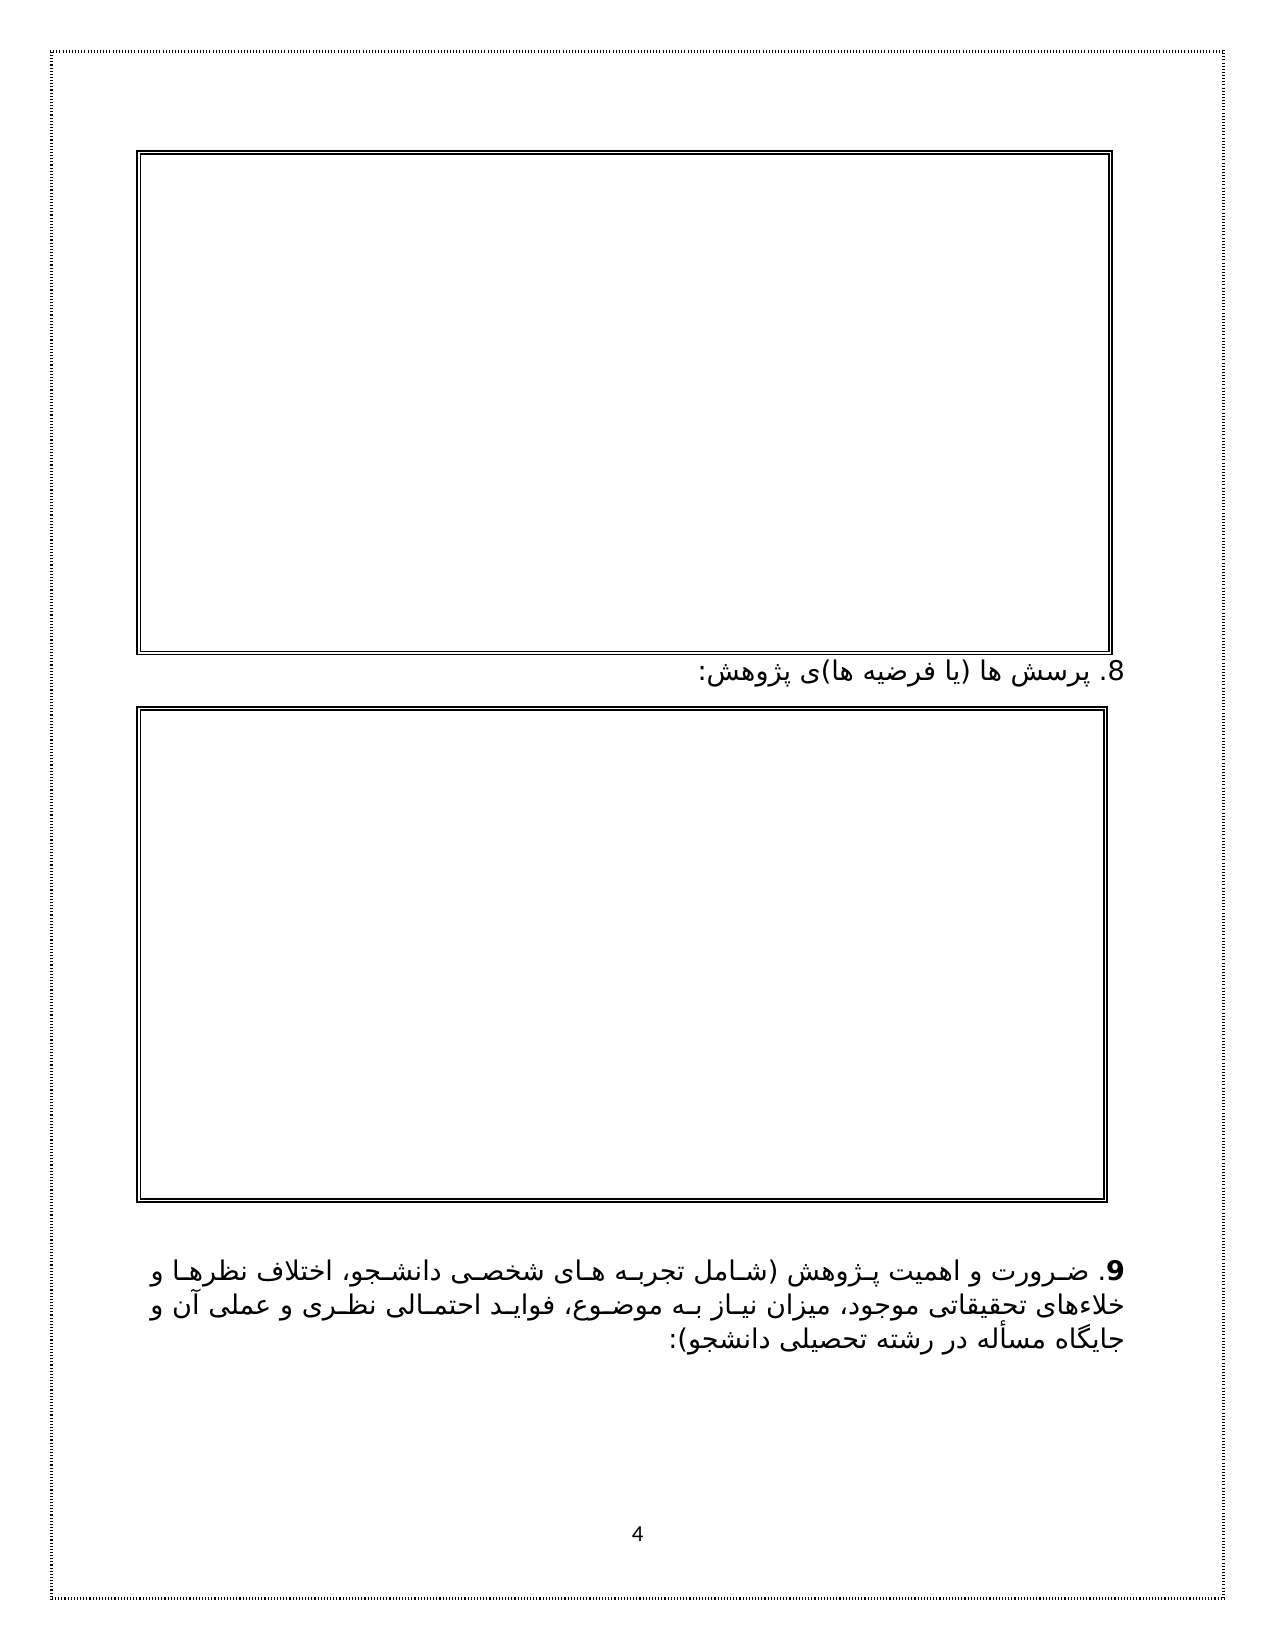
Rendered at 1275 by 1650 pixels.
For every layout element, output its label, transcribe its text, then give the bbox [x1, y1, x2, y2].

text 8. پرسش ها (یا فرضیه ها)ی پژوهش: [150, 655, 1125, 687]
table_header [141, 711, 1103, 1198]
text 9. ضرورت و اهمیت پژوهش (شامل تجربه های شخصی دانشجو، اختلاف نظرها و خلاءهای تحقیقاتی موجود، میزان نیاز به موضوع، فواید احتمالی نظری و عملی آن و جایگاه مسأله در رشته تحصیلی دانشجو): [150, 1255, 1125, 1355]
table_header [141, 155, 1108, 651]
